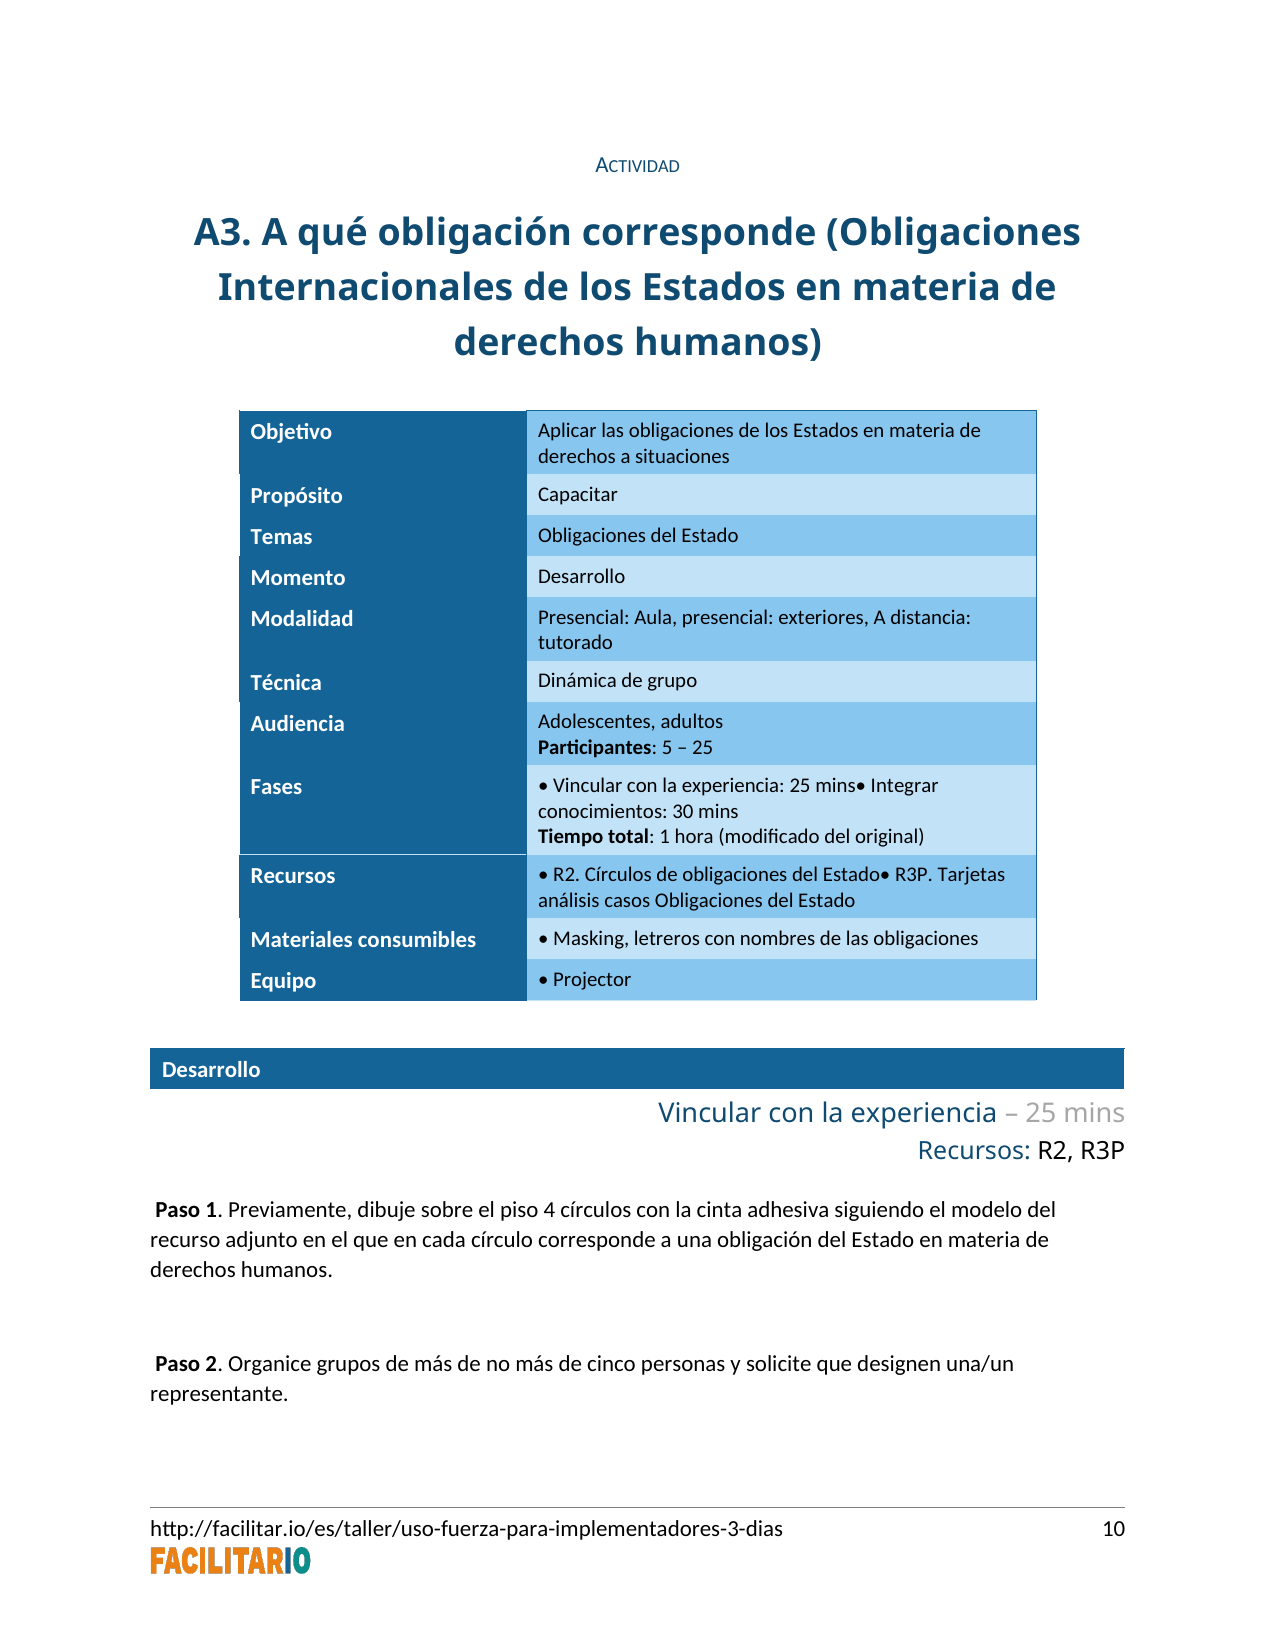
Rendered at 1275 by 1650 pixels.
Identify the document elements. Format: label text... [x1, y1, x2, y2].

text Paso 1. Previamente, dibuje sobre el piso 4 círculos con la cinta adhesiva siguiendo el modelo del recurso adjunto en el que en cada círculo corresponde a una obligación del Estado en materia de derechos humanos. [150, 1195, 1125, 1283]
table_cell Desarrollo [527, 556, 1036, 597]
text Paso 2. Organice grupos de más de no más de cinco personas y solicite que designen una/un representante. [150, 1349, 1125, 1407]
table_cell Materiales consumibles [240, 919, 526, 959]
table_header Aplicar las obligaciones de los Estados en materia de derechos a situaciones [527, 411, 1036, 474]
table_cell Temas [240, 516, 526, 556]
picture [145, 1544, 315, 1576]
table_cell Presencial: Aula, presencial: exteriores, A distancia: tutorado [527, 597, 1036, 661]
table_cell Dinámica de grupo [527, 661, 1036, 702]
subtitle Vincular con la experiencia – 25 mins [150, 1093, 1125, 1130]
table_cell Modalidad [240, 598, 526, 661]
table_cell Técnica [240, 662, 526, 702]
table_cell Propósito [240, 475, 526, 515]
table_cell Adolescentes, adultos Participantes: 5 – 25 [527, 702, 1036, 765]
table_cell Audiencia [240, 703, 526, 765]
table_header Desarrollo [151, 1049, 1124, 1089]
text Actividad [150, 150, 1125, 178]
subtitle A3. A qué obligación corresponde (Obligaciones Internacionales de los Estados en materia de derechos humanos) [150, 205, 1125, 366]
table_cell Obligaciones del Estado [527, 515, 1036, 556]
table_cell • Projector [527, 959, 1036, 1000]
table_cell • R2. Círculos de obligaciones del Estado [527, 855, 1036, 918]
table_cell Recursos [240, 856, 526, 918]
table_cell • Vincular con la experiencia: 25 mins Tiempo total: 1 hora (modificado del original) [527, 765, 1036, 854]
table_cell Capacitar [527, 474, 1036, 515]
table_cell Equipo [240, 960, 526, 1000]
table_cell • Masking, letreros con nombres de las obligaciones [527, 918, 1036, 959]
table_header Objetivo [240, 411, 526, 474]
table_cell Fases [240, 766, 526, 854]
text Recursos: R2, R3P [150, 1133, 1125, 1167]
table_cell Momento [240, 557, 526, 597]
